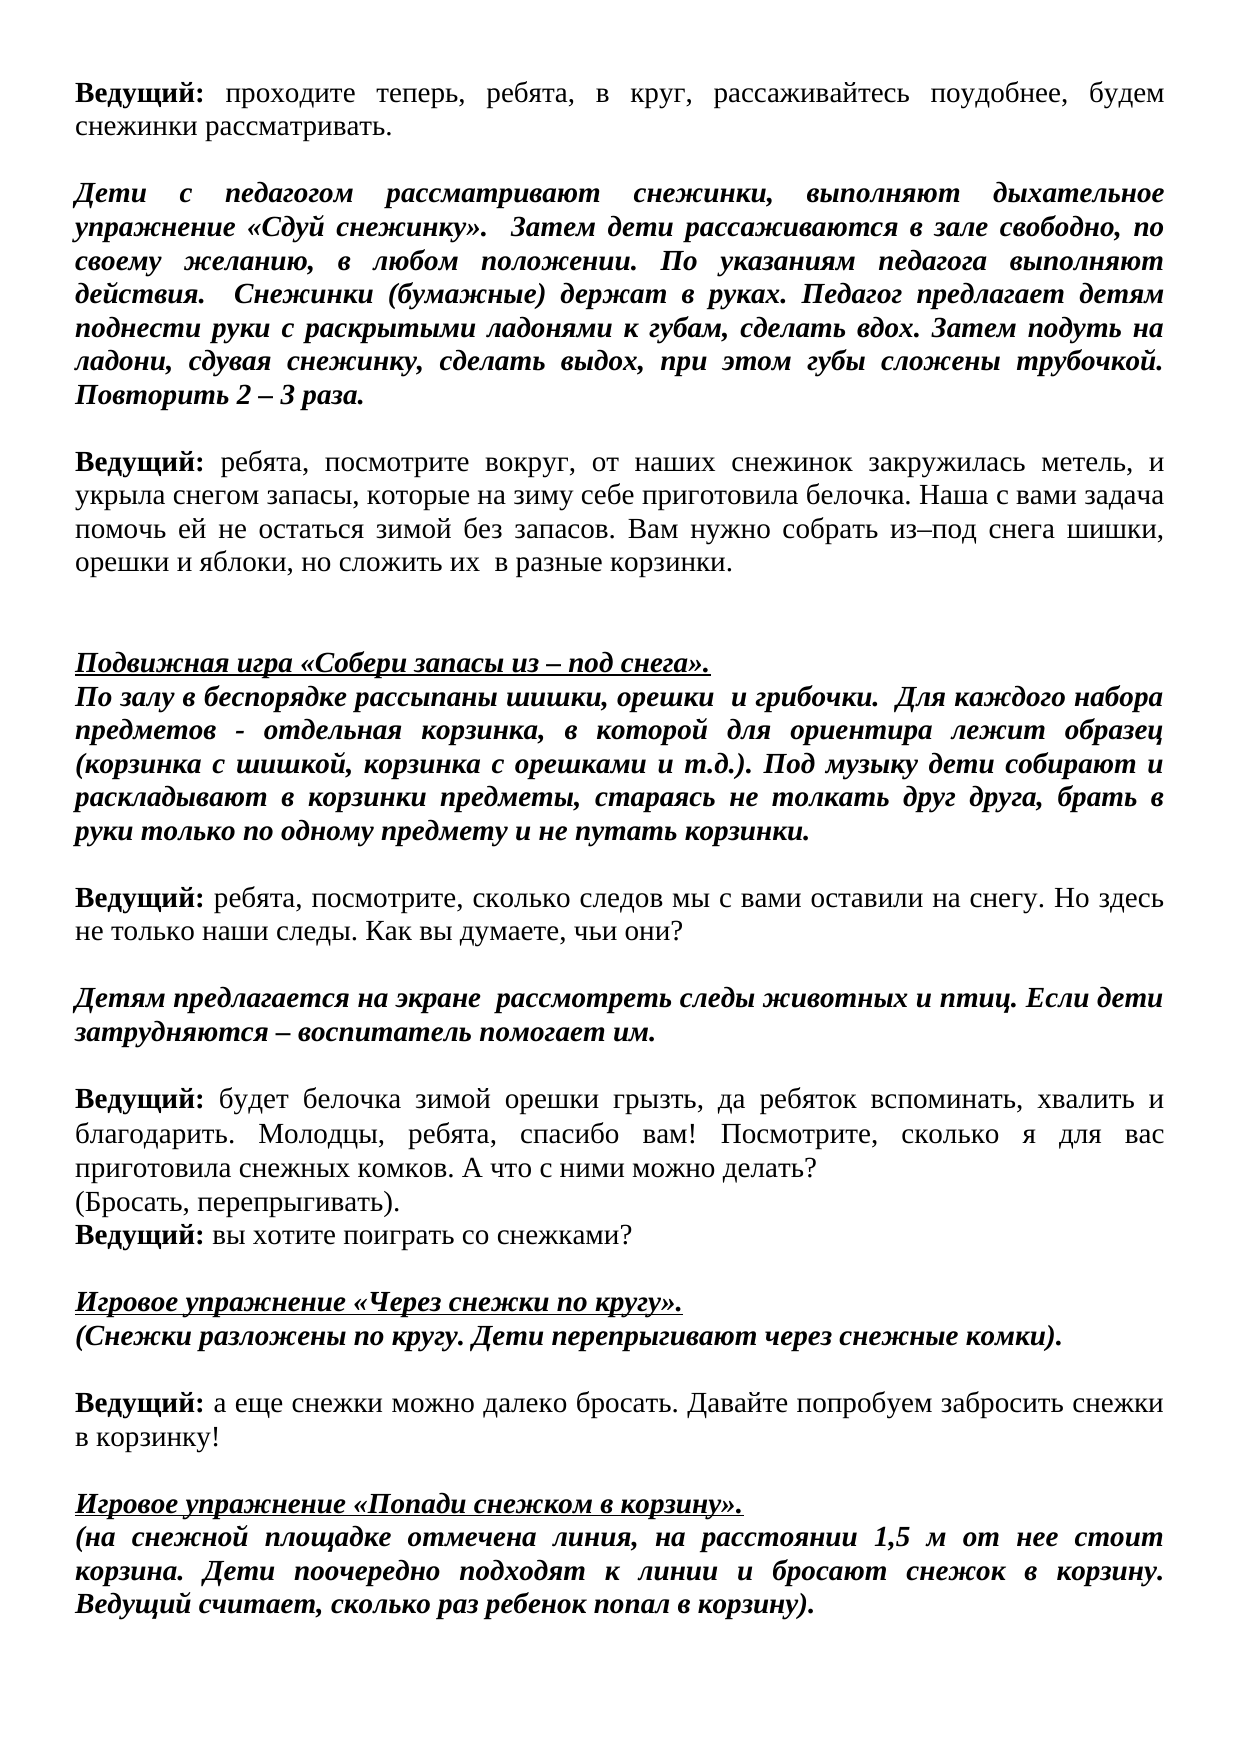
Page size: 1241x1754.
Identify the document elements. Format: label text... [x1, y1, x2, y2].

text Ведущий: будет белочка зимой орешки грызть, да ребяток вспоминать, хвалить и благодарить. Молодцы, ребята, спасибо вам! Посмотрите, сколько я для вас приготовила снежных комков. А что с ними можно делать? [75, 1081, 1165, 1184]
text (Снежки разложены по кругу. Дети перепрыгивают через снежные комки). [75, 1318, 1165, 1352]
text Ведущий: а еще снежки можно далеко бросать. Давайте попробуем забросить снежки в корзинку! [75, 1385, 1165, 1452]
text По залу в беспорядке рассыпаны шишки, орешки и грибочки. Для каждого набора предметов - отдельная корзинка, в которой для ориентира лежит образец (корзинка с шишкой, корзинка с орешками и т.д.). Под музыку дети собирают и раскладывают в корзинки предметы, стараясь не толкать друг друга, брать в руки только по одному предмету и не путать корзинки. [75, 679, 1165, 846]
text Игровое упражнение «Попади снежком в корзину». [75, 1486, 1165, 1519]
text (на снежной площадке отмечена линия, на расстоянии 1,5 м от нее стоит корзина. Дети поочередно подходят к линии и бросают снежок в корзину. Ведущий считает, сколько раз ребенок попал в корзину). [75, 1519, 1165, 1620]
text Детям предлагается на экране рассмотреть следы животных и птиц. Если дети затрудняются – воспитатель помогает им. [75, 981, 1165, 1048]
text Игровое упражнение «Через снежки по кругу». [75, 1284, 1165, 1318]
text Ведущий: ребята, посмотрите вокруг, от наших снежинок закружилась метель, и укрыла снегом запасы, которые на зиму себе приготовила белочка. Наша с вами задача помочь ей не остаться зимой без запасов. Вам нужно собрать из–под снега шишки, орешки и яблоки, но сложить их в разные корзинки. [75, 444, 1165, 578]
text Подвижная игра «Собери запасы из – под снега». [75, 612, 1165, 679]
text Ведущий: вы хотите поиграть со снежками? [75, 1217, 1165, 1251]
text (Бросать, перепрыгивать). [75, 1184, 1165, 1217]
text Ведущий: ребята, посмотрите, сколько следов мы с вами оставили на снегу. Но здесь не только наши следы. Как вы думаете, чьи они? [75, 880, 1165, 947]
text Дети с педагогом рассматривают снежинки, выполняют дыхательное упражнение «Сдуй снежинку». Затем дети рассаживаются в зале свободно, по своему желанию, в любом положении. По указаниям педагога выполняют действия. Снежинки (бумажные) держат в руках. Педагог предлагает детям поднести руки с раскрытыми ладонями к губам, сделать вдох. Затем подуть на ладони, сдувая снежинку, сделать выдох, при этом губы сложены трубочкой. Повторить 2 – 3 раза. [75, 142, 1165, 410]
text Ведущий: проходите теперь, ребята, в круг, рассаживайтесь поудобнее, будем снежинки рассматривать. [75, 75, 1165, 142]
